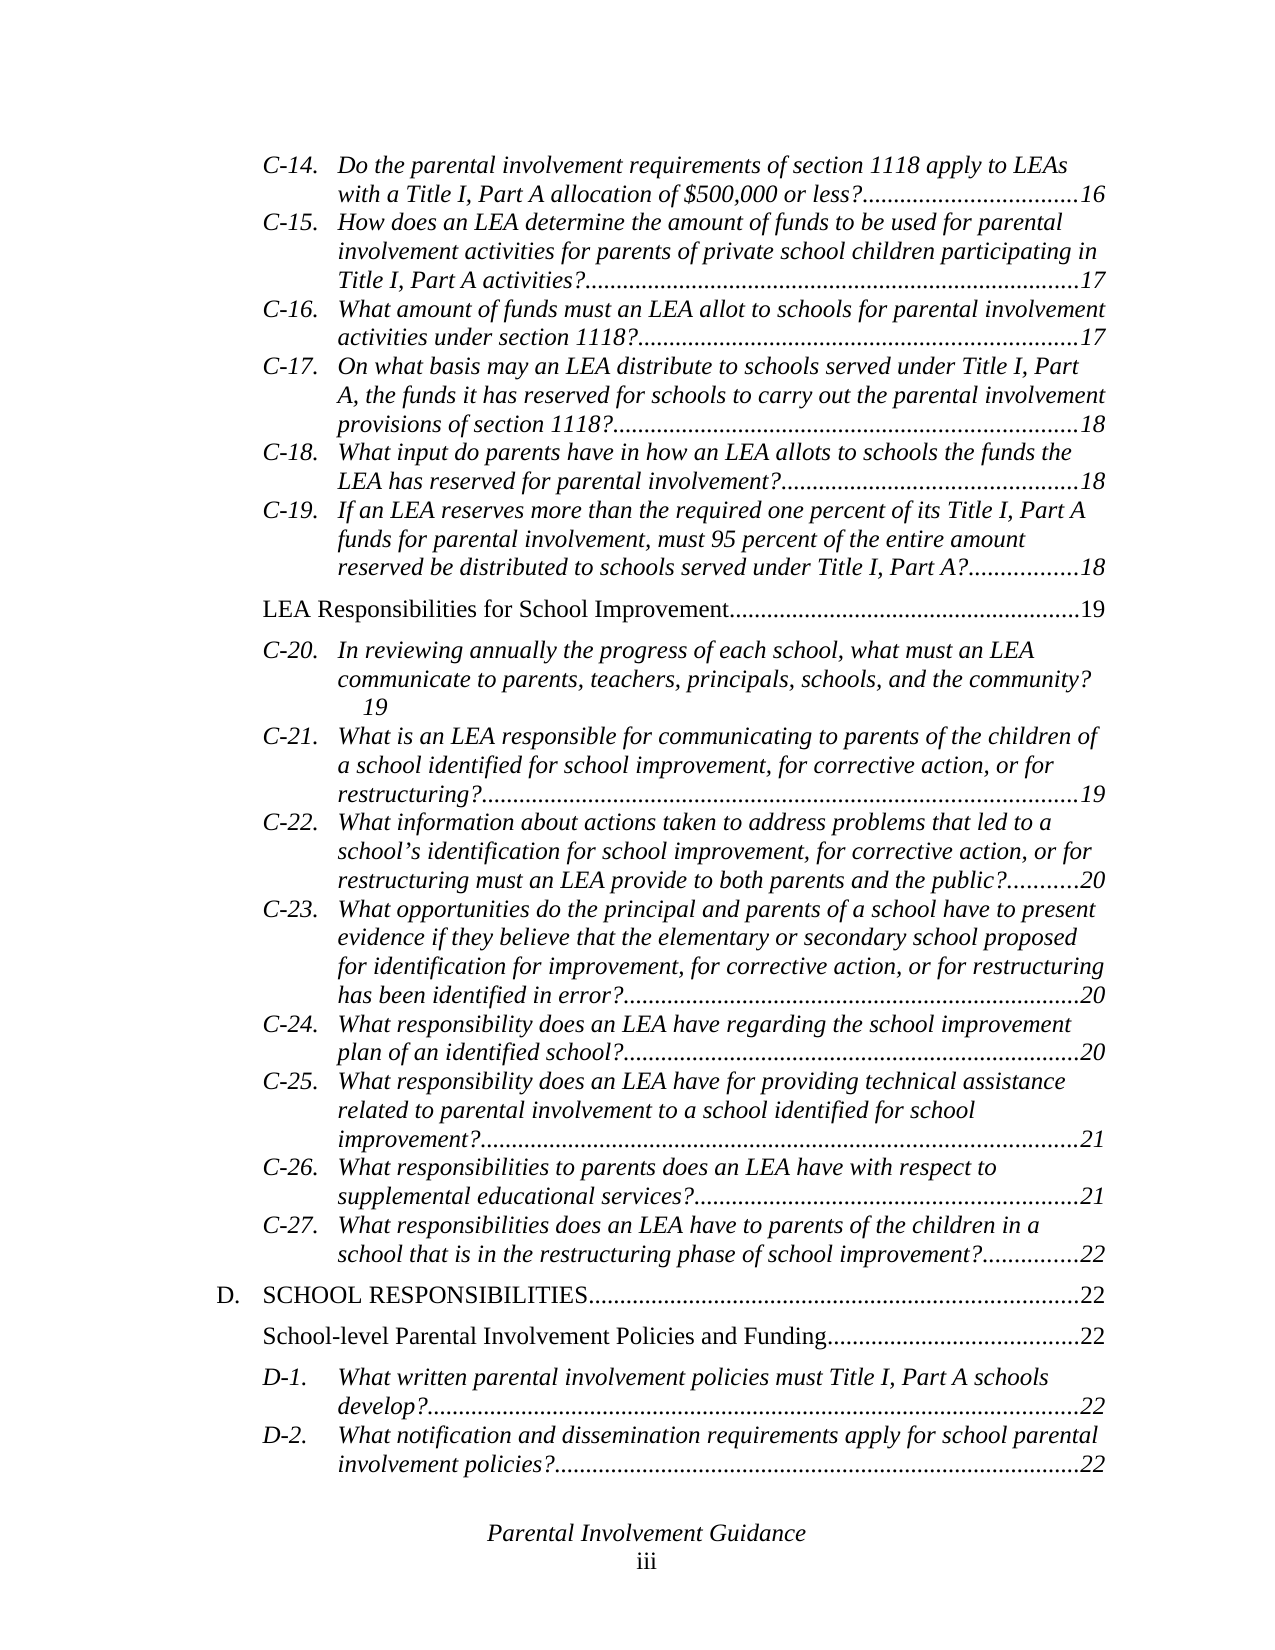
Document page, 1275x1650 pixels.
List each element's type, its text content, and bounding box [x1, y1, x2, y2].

text C-20. In reviewing annually the progress of each school, what must an LEA communicate to parents, teachers, principals, schools, and the community? 19 [262, 635, 1106, 721]
text C-15. How does an LEA determine the amount of funds to be used for parental involvement activities for parents of private school children participating in Title I, Part A activities? 17 [262, 207, 1106, 294]
text C-25. What responsibility does an LEA have for providing technical assistance related to parental involvement to a school identified for school improvement? 21 [262, 1066, 1106, 1152]
text C-14. Do the parental involvement requirements of section 1118 apply to LEAs with a Title I, Part A allocation of $500,000 or less? 16 [262, 150, 1106, 207]
text C-17. On what basis may an LEA distribute to schools served under Title I, Part A, the funds it has reserved for schools to carry out the parental involvement provisions of section 1118? 18 [262, 351, 1106, 437]
text D. SCHOOL RESPONSIBILITIES 22 [216, 1280, 1106, 1309]
text C-27. What responsibilities does an LEA have to parents of the children in a school that is in the restructuring phase of school improvement? 22 [262, 1210, 1106, 1267]
text LEA Responsibilities for School Improvement 19 [262, 594, 1106, 622]
text C-18. What input do parents have in how an LEA allots to schools the funds the LEA has reserved for parental involvement? 18 [262, 437, 1106, 495]
text D-2. What notification and dissemination requirements apply for school parental involvement policies? 22 [262, 1420, 1106, 1477]
text C-24. What responsibility does an LEA have regarding the school improvement plan of an identified school? 20 [262, 1009, 1106, 1066]
text C-21. What is an LEA responsible for communicating to parents of the children of a school identified for school improvement, for corrective action, or for restructuring? 19 [262, 721, 1106, 807]
text C-19. If an LEA reserves more than the required one percent of its Title I, Part A funds for parental involvement, must 95 percent of the entire amount reserved be distributed to schools served under Title I, Part A? 18 [262, 495, 1106, 581]
text C-22. What information about actions taken to address problems that led to a school’s identification for school improvement, for corrective action, or for restructuring must an LEA provide to both parents and the public? 20 [262, 807, 1106, 894]
text C-16. What amount of funds must an LEA allot to schools for parental involvement activities under section 1118? 17 [262, 294, 1106, 351]
text C-23. What opportunities do the principal and parents of a school have to present evidence if they believe that the elementary or secondary school proposed for identification for improvement, for corrective action, or for restructuring has been identified in error? 20 [262, 894, 1106, 1009]
text D-1. What written parental involvement policies must Title I, Part A schools develop? 22 [262, 1362, 1106, 1420]
text School-level Parental Involvement Policies and Funding 22 [262, 1321, 1106, 1350]
text C-26. What responsibilities to parents does an LEA have with respect to supplemental educational services? 21 [262, 1152, 1106, 1210]
